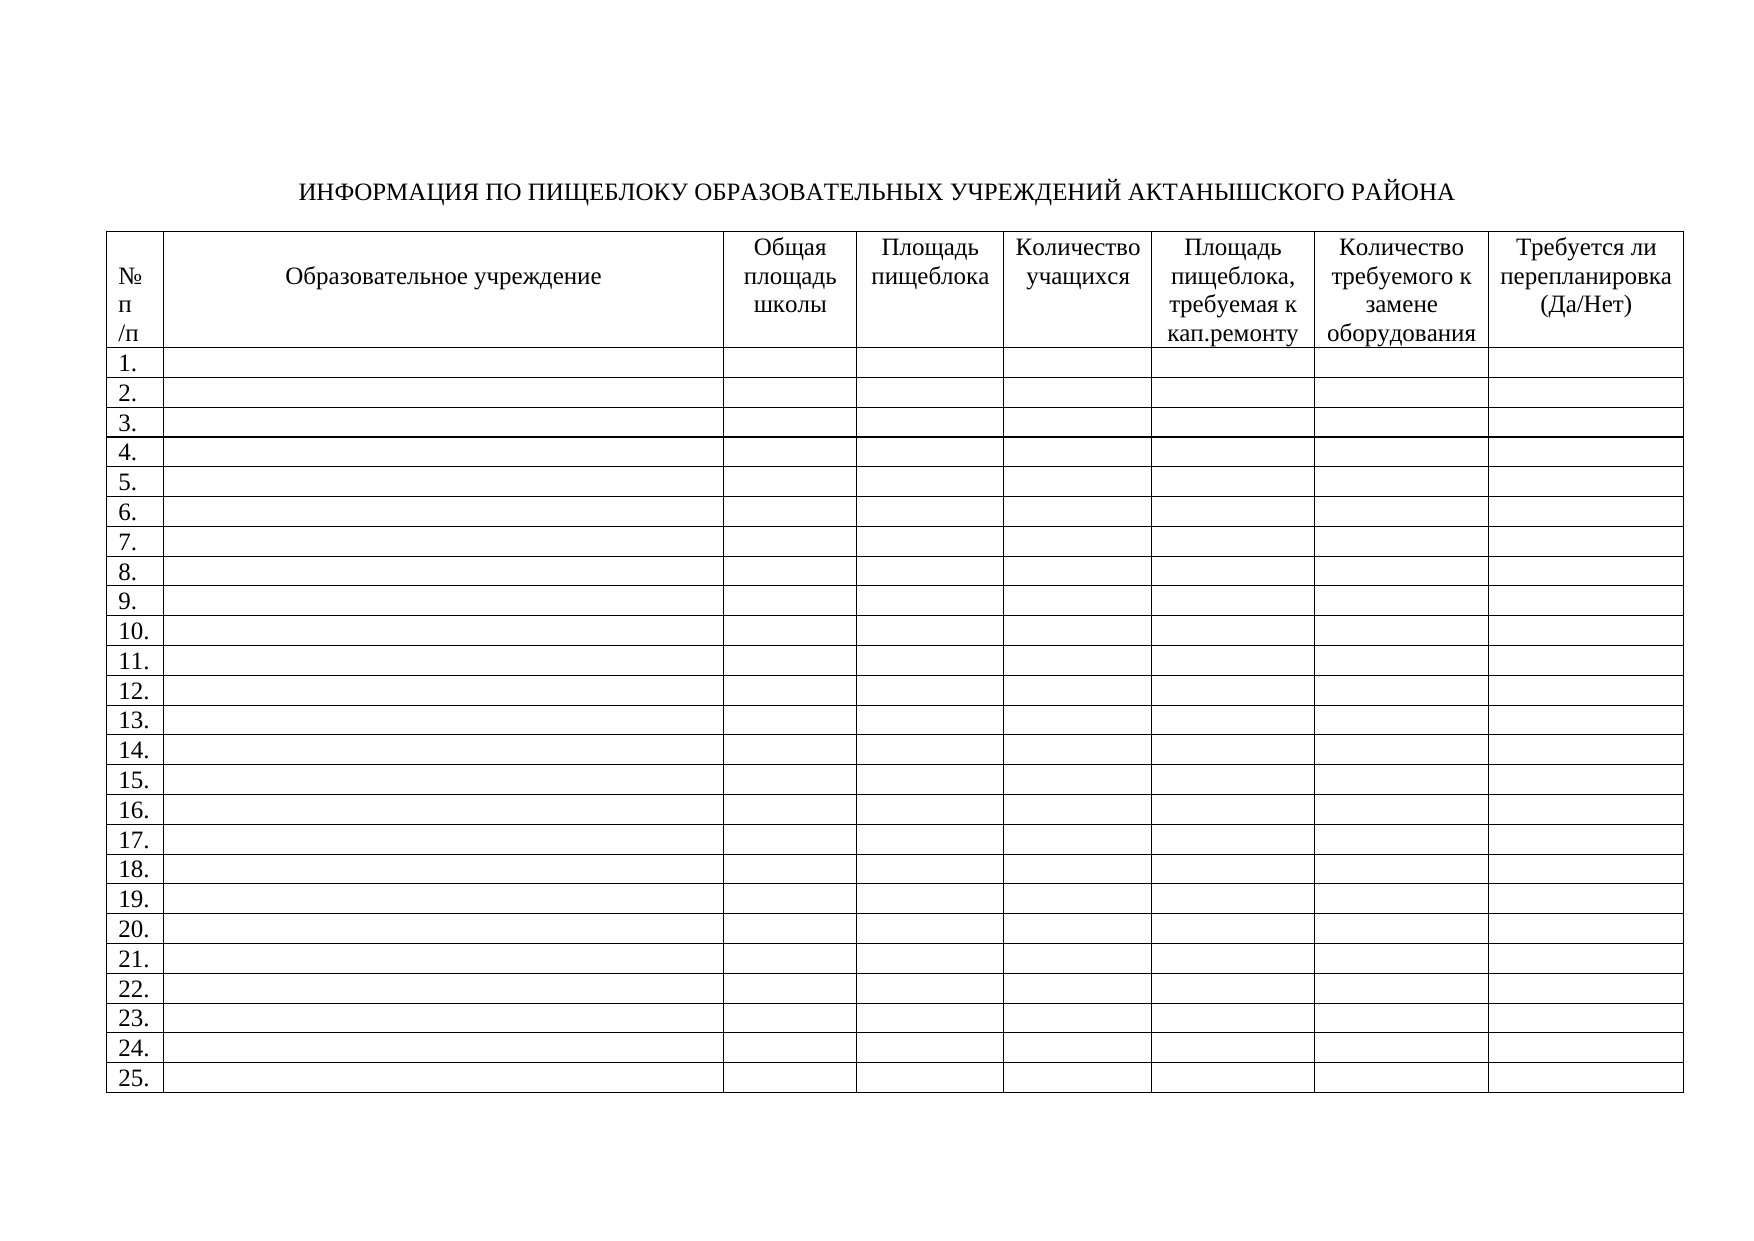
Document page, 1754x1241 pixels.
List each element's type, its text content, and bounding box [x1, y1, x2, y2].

table_cell [724, 884, 856, 913]
table_cell [1152, 527, 1314, 556]
table_cell [1489, 497, 1683, 526]
table_cell [107, 408, 163, 436]
table_cell [164, 735, 723, 764]
table_cell [1004, 974, 1151, 1002]
table_cell [1315, 378, 1488, 407]
table_cell [1315, 1033, 1488, 1062]
table_cell [1315, 884, 1488, 913]
table_cell [1489, 527, 1683, 556]
table_cell [164, 855, 723, 883]
table_cell [857, 348, 1003, 377]
table_cell [724, 378, 856, 407]
table_cell [724, 527, 856, 556]
table_cell [857, 855, 1003, 883]
table_cell [857, 527, 1003, 556]
table_header Требуется ли перепланировка (Да/Нет) [1489, 232, 1683, 347]
table_cell [1489, 616, 1683, 645]
table_cell [724, 408, 856, 436]
table_cell [1489, 884, 1683, 913]
table_cell [1152, 974, 1314, 1002]
table_cell [164, 467, 723, 496]
table_header Общая площадь школы [724, 232, 856, 347]
table_cell [107, 706, 163, 734]
table_cell [107, 735, 163, 764]
table_cell [724, 706, 856, 734]
table_cell [164, 1004, 723, 1032]
table_cell [857, 646, 1003, 675]
table_cell [1489, 706, 1683, 734]
table_cell [724, 825, 856, 853]
table_cell [107, 497, 163, 526]
table_cell [724, 616, 856, 645]
table_cell [107, 467, 163, 496]
table_cell [1152, 1063, 1314, 1092]
table_cell [164, 825, 723, 853]
table_cell [1489, 408, 1683, 436]
table_cell [1315, 646, 1488, 675]
table_cell [1489, 348, 1683, 377]
table_cell [1315, 438, 1488, 466]
table_cell [164, 378, 723, 407]
table_cell [1315, 706, 1488, 734]
table_cell [724, 467, 856, 496]
table_cell [1315, 408, 1488, 436]
table_cell [107, 676, 163, 704]
table_cell [1004, 557, 1151, 585]
table_cell [724, 944, 856, 973]
table_cell [857, 974, 1003, 1002]
table_cell [107, 974, 163, 1002]
table_cell [1004, 497, 1151, 526]
table_cell [857, 706, 1003, 734]
table_cell [107, 1063, 163, 1092]
table_cell [107, 1004, 163, 1032]
table_header Количество требуемого к замене оборудования [1315, 232, 1488, 347]
table_cell [1489, 1033, 1683, 1062]
table_cell [1004, 735, 1151, 764]
table_cell [1152, 438, 1314, 466]
table_cell [1152, 825, 1314, 853]
table_cell [164, 884, 723, 913]
table_cell [857, 795, 1003, 824]
table_cell [1489, 914, 1683, 943]
table_cell [724, 586, 856, 615]
table_cell [1315, 616, 1488, 645]
table_cell [857, 586, 1003, 615]
table_cell [1152, 616, 1314, 645]
table_cell [857, 884, 1003, 913]
table_cell [1152, 914, 1314, 943]
table_cell [857, 914, 1003, 943]
table_cell [1152, 586, 1314, 615]
table_cell [1152, 1004, 1314, 1032]
table_cell [1152, 944, 1314, 973]
table_cell [107, 855, 163, 883]
table_cell [1489, 378, 1683, 407]
table_cell [164, 557, 723, 585]
table_cell [1152, 497, 1314, 526]
table_cell [107, 348, 163, 377]
table_cell [857, 497, 1003, 526]
table_cell [857, 676, 1003, 704]
table_cell [107, 884, 163, 913]
table_cell [724, 646, 856, 675]
table_cell [1004, 884, 1151, 913]
table_cell [164, 438, 723, 466]
table_cell [1489, 1004, 1683, 1032]
table_cell [164, 974, 723, 1002]
table_cell [724, 438, 856, 466]
table_cell [164, 676, 723, 704]
table_cell [724, 557, 856, 585]
table_cell [724, 676, 856, 704]
table_cell [107, 825, 163, 853]
table_cell [1004, 944, 1151, 973]
table_cell [107, 1033, 163, 1062]
table_cell [164, 616, 723, 645]
table_cell [1152, 706, 1314, 734]
table_cell [1489, 586, 1683, 615]
table_cell [1152, 765, 1314, 794]
table_cell [1004, 378, 1151, 407]
table_cell [1004, 914, 1151, 943]
table_cell [1315, 855, 1488, 883]
text ИНФОРМАЦИЯ ПО ПИЩЕБЛОКУ ОБРАЗОВАТЕЛЬНЫХ УЧРЕЖДЕНИЙ АКТАНЫШСКОГО РАЙОНА [118, 177, 1636, 206]
table_cell [1152, 676, 1314, 704]
table_cell [1489, 646, 1683, 675]
table_cell [857, 1063, 1003, 1092]
table_cell [1315, 765, 1488, 794]
table_cell [1315, 467, 1488, 496]
table_cell [1004, 348, 1151, 377]
table_cell [107, 616, 163, 645]
table_header Образовательное учреждение [164, 232, 723, 347]
table_cell [164, 765, 723, 794]
table_cell [1004, 676, 1151, 704]
table_cell [107, 557, 163, 585]
table_cell [107, 795, 163, 824]
table_cell [1152, 378, 1314, 407]
table_cell [1489, 765, 1683, 794]
table_cell [164, 795, 723, 824]
table_cell [1315, 735, 1488, 764]
table_cell [857, 378, 1003, 407]
table_cell [1004, 825, 1151, 853]
table_cell [164, 586, 723, 615]
table_cell [1489, 974, 1683, 1002]
table_cell [857, 944, 1003, 973]
table_cell [1152, 1033, 1314, 1062]
table_cell [1004, 646, 1151, 675]
table_cell [1315, 497, 1488, 526]
table_cell [1004, 527, 1151, 556]
table_cell [1152, 795, 1314, 824]
table_cell [724, 348, 856, 377]
table_cell [164, 706, 723, 734]
table_cell [1315, 527, 1488, 556]
table_cell [107, 527, 163, 556]
table_cell [164, 527, 723, 556]
table_cell [857, 735, 1003, 764]
table_cell [724, 1033, 856, 1062]
table_cell [1489, 1063, 1683, 1092]
table_cell [724, 914, 856, 943]
table_cell [857, 467, 1003, 496]
table_cell [857, 557, 1003, 585]
table_cell [107, 765, 163, 794]
table_cell [107, 914, 163, 943]
table_cell [1152, 855, 1314, 883]
table_cell [1315, 557, 1488, 585]
table_cell [164, 646, 723, 675]
table_cell [164, 944, 723, 973]
table_cell [1489, 795, 1683, 824]
table_cell [107, 646, 163, 675]
table_cell [164, 914, 723, 943]
table_cell [724, 855, 856, 883]
table_cell [1152, 557, 1314, 585]
table_cell [1004, 855, 1151, 883]
table_cell [1489, 735, 1683, 764]
table_cell [857, 825, 1003, 853]
table_cell [1489, 944, 1683, 973]
table_cell [1315, 825, 1488, 853]
table_cell [724, 735, 856, 764]
table_cell [857, 1004, 1003, 1032]
table_cell [1004, 408, 1151, 436]
table_cell [107, 378, 163, 407]
table_cell [857, 408, 1003, 436]
table_cell [724, 795, 856, 824]
table_cell [107, 944, 163, 973]
table_cell [1315, 974, 1488, 1002]
table_cell [857, 616, 1003, 645]
table_cell [724, 1004, 856, 1032]
table_cell [857, 438, 1003, 466]
table_cell [1004, 795, 1151, 824]
table_cell [1315, 1004, 1488, 1032]
table_cell [1004, 1033, 1151, 1062]
table_cell [857, 1033, 1003, 1062]
table_cell [1152, 467, 1314, 496]
table_header Площадь пищеблока, требуемая к кап.ремонту [1152, 232, 1314, 347]
table_cell [1152, 735, 1314, 764]
table_cell [1489, 825, 1683, 853]
table_cell [1489, 676, 1683, 704]
table_cell [1004, 438, 1151, 466]
table_cell [1004, 1004, 1151, 1032]
table_cell [1315, 944, 1488, 973]
table_cell [1004, 1063, 1151, 1092]
table_header № п/п [107, 232, 163, 347]
table_cell [164, 1063, 723, 1092]
table_cell [1489, 438, 1683, 466]
table_cell [1004, 586, 1151, 615]
table_cell [107, 438, 163, 466]
table_cell [164, 408, 723, 436]
table_cell [1315, 914, 1488, 943]
table_cell [1489, 557, 1683, 585]
table_cell [1004, 706, 1151, 734]
table_cell [107, 586, 163, 615]
table_cell [1489, 467, 1683, 496]
table_cell [724, 765, 856, 794]
table_cell [857, 765, 1003, 794]
table_cell [164, 497, 723, 526]
table_cell [1315, 1063, 1488, 1092]
table_header Количество учащихся [1004, 232, 1151, 347]
table_cell [1004, 765, 1151, 794]
table_cell [1315, 795, 1488, 824]
table_cell [1315, 676, 1488, 704]
table_cell [1489, 855, 1683, 883]
table_cell [164, 1033, 723, 1062]
table_cell [724, 974, 856, 1002]
table_cell [164, 348, 723, 377]
table_cell [1004, 616, 1151, 645]
table_cell [724, 497, 856, 526]
table_cell [1315, 586, 1488, 615]
table_cell [1152, 646, 1314, 675]
table_header Площадь пищеблока [857, 232, 1003, 347]
table_cell [724, 1063, 856, 1092]
table_cell [1004, 467, 1151, 496]
table_cell [1152, 348, 1314, 377]
table_cell [1152, 408, 1314, 436]
table_cell [1315, 348, 1488, 377]
table_cell [1152, 884, 1314, 913]
